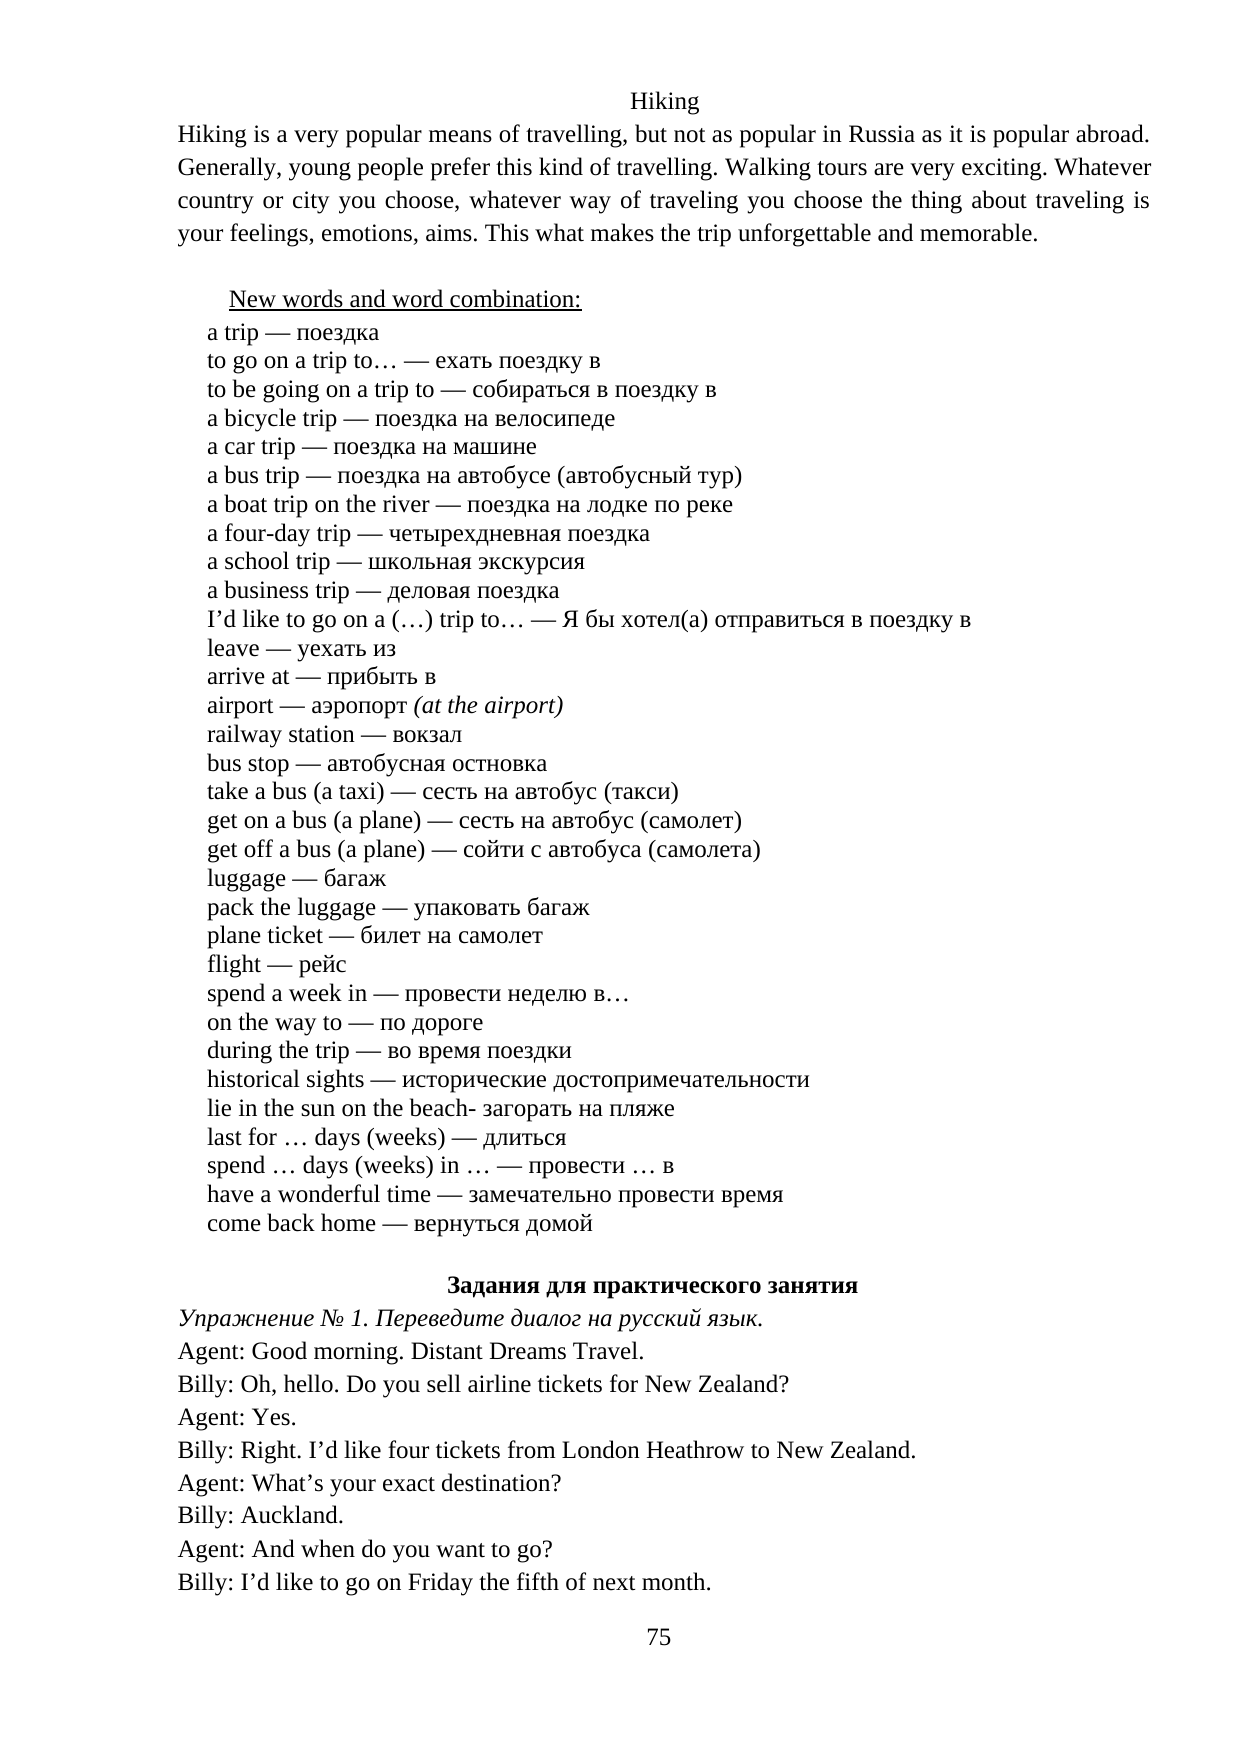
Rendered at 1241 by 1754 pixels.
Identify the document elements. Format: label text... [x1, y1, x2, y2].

text bus stop — автобусная остновка [207, 748, 1215, 776]
text Agent: Good morning. Distant Dreams Travel. [177, 1336, 1215, 1365]
text take a bus (a taxi) — сесть на автобус (такси) [207, 776, 1215, 805]
text Hiking [337, 86, 992, 115]
text arrive at — прибыть в [207, 661, 1215, 690]
text I’d like to go on a (…) trip to… — Я бы хотел(а) отправиться в поездку в leave — уехать из [207, 604, 973, 661]
text Упражнение № 1. Переведите диалог на русский язык. [177, 1303, 1215, 1332]
text Billy: Oh, hello. Do you sell airline tickets for New Zealand? Agent: Yes. [177, 1369, 791, 1431]
text during the trip — во время поездки [207, 1035, 1215, 1064]
text Agent: And when do you want to go? [177, 1534, 1215, 1562]
text railway station — вокзал [207, 719, 1215, 748]
text historical sights — исторические достопримечательности lie in the sun on the beach- загорать на пляже [207, 1064, 812, 1122]
text get on a bus (a plane) — сесть на автобус (самолет) get off a bus (a plane) — сойти с автобуса (самолета) luggage — багаж [207, 805, 762, 891]
text pack the luggage — упаковать багаж plane ticket — билет на самолет flight — рейс [207, 892, 591, 978]
text have a wonderful time — замечательно провести время come back home — вернуться домой [207, 1179, 785, 1237]
subtitle Задания для практического занятия [447, 1270, 1215, 1299]
text to be going on a trip to — собираться в поездку в a bicycle trip — поездка на велосипеде [207, 374, 725, 431]
text Billy: Right. I’d like four tickets from London Heathrow to New Zealand. Agent: What’s your exact destination? [177, 1435, 918, 1497]
text a bus trip — поездка на автобусе (автобусный тур) a boat trip on the river — поездка на лодке по реке a four-day trip — четырехдневная поездка [207, 460, 744, 546]
text spend a week in — провести неделю в… on the way to — по дороге [207, 978, 632, 1035]
text New words and word combination: a trip — поездка [207, 284, 583, 346]
text Billy: I’d like to go on Friday the fifth of next month. [177, 1567, 1215, 1595]
text a school trip — школьная экскурсия a business trip — деловая поездка [207, 546, 587, 604]
text a car trip — поездка на машине [207, 431, 1215, 460]
text to go on a trip to… — ехать поездку в [207, 349, 1215, 374]
text airport — аэропорт (at the airport) [207, 690, 1215, 719]
text Hiking is a very popular means of travelling, but not as popular in Russia as it is popular abroad. Generally, young people prefer this kind of travelling. Walking tours are very exciting. Whatever country or city you choose, whatever way of traveling you choose the thing about traveling is your feelings, emotions, aims. This what makes the trip unforgettable and memorable. [177, 119, 1152, 247]
text spend … days (weeks) in … — провести … в [207, 1150, 1215, 1179]
text Billy: Auckland. [177, 1501, 1215, 1529]
text last for … days (weeks) — длиться [207, 1122, 1215, 1150]
